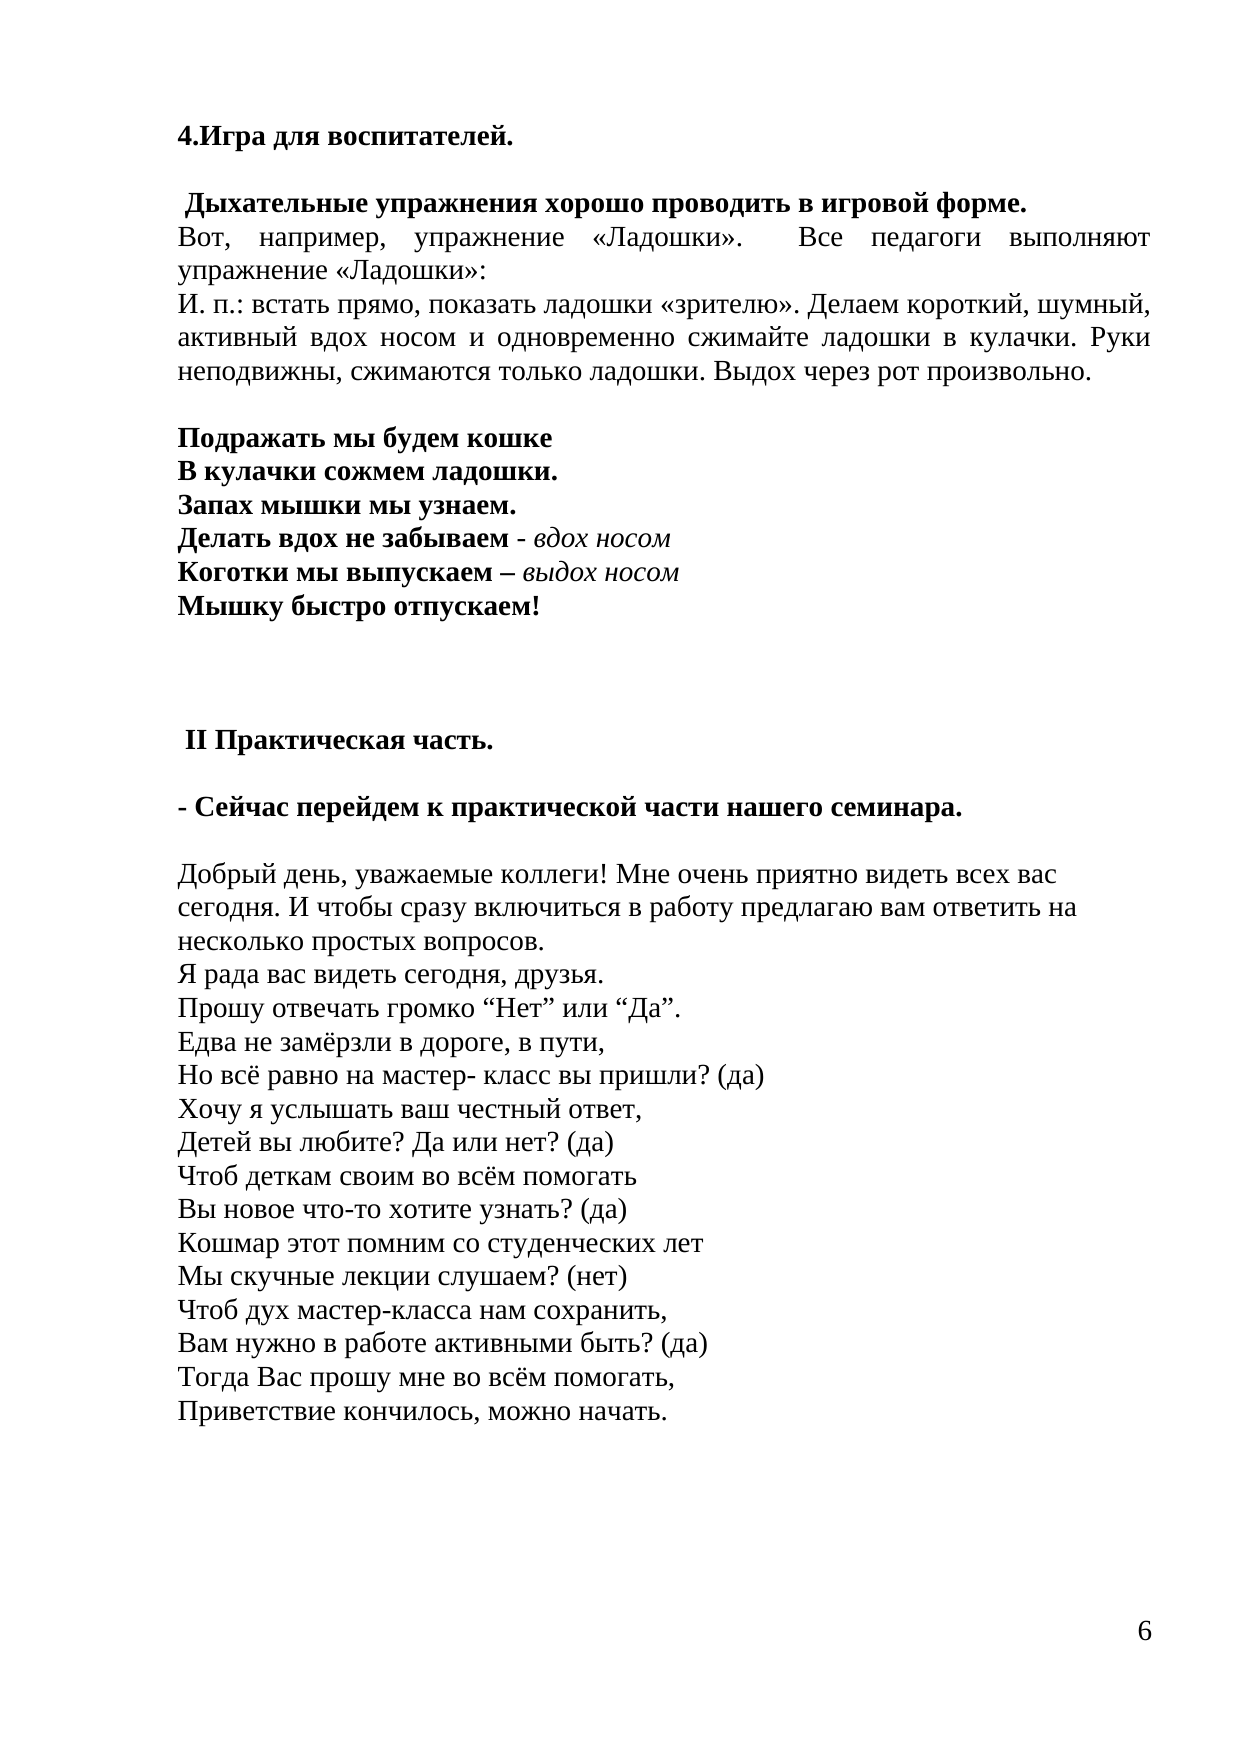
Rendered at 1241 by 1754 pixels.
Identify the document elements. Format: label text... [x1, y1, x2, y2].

text Чтоб дух мастер-класса нам сохранить, [177, 1292, 1152, 1326]
text II Практическая часть. [177, 722, 1152, 755]
text Подражать мы будем кошке [177, 420, 1152, 453]
text В кулачки сожмем ладошки. [177, 453, 1152, 487]
text Хочу я услышать ваш честный ответ, [177, 1091, 1152, 1124]
text Запах мышки мы узнаем. [177, 487, 1152, 521]
text Приветствие кончилось, можно начать. [177, 1393, 1152, 1426]
text Тогда Вас прошу мне во всём помогать, [177, 1359, 1152, 1393]
text Делать вдох не забываем - вдох носом [177, 521, 1152, 554]
text Коготки мы выпускаем – выдох носом [177, 554, 1152, 588]
text И. п.: встать прямо, показать ладошки «зрителю». Делаем короткий, шумный, активный вдох носом и одновременно сжимайте ладошки в кулачки. Руки неподвижны, сжимаются только ладошки. Выдох через рот произвольно. [177, 286, 1152, 386]
text Прошу отвечать громко “Нет” или “Да”. [177, 990, 1152, 1024]
text Я рада вас видеть сегодня, друзья. [177, 957, 1152, 990]
text Едва не замёрзли в дороге, в пути, [177, 1024, 1152, 1057]
text Вы новое что-то хотите узнать? (да) [177, 1191, 1152, 1225]
text Детей вы любите? Да или нет? (да) [177, 1124, 1152, 1158]
text Дыхательные упражнения хорошо проводить в игровой форме. [177, 185, 1152, 219]
text Мы скучные лекции слушаем? (нет) [177, 1258, 1152, 1292]
text Кошмар этот помним со студенческих лет [177, 1225, 1152, 1258]
text сегодня. И чтобы сразу включиться в работу предлагаю вам ответить на [177, 889, 1152, 923]
text Добрый день, уважаемые коллеги! Мне очень приятно видеть всех вас [177, 856, 1152, 889]
text Вот, например, упражнение «Ладошки». Все педагоги выполняют упражнение «Ладошки»: [177, 219, 1152, 286]
text Чтоб деткам своим во всём помогать [177, 1158, 1152, 1191]
text Мышку быстро отпускаем! [177, 588, 1152, 621]
text - Сейчас перейдем к практической части нашего семинара. [177, 789, 1152, 822]
text несколько простых вопросов. [177, 923, 1152, 957]
text Вам нужно в работе активными быть? (да) [177, 1326, 1152, 1359]
text Но всё равно на мастер- класс вы пришли? (да) [177, 1057, 1152, 1091]
text 4.Игра для воспитателей. [177, 118, 1152, 152]
